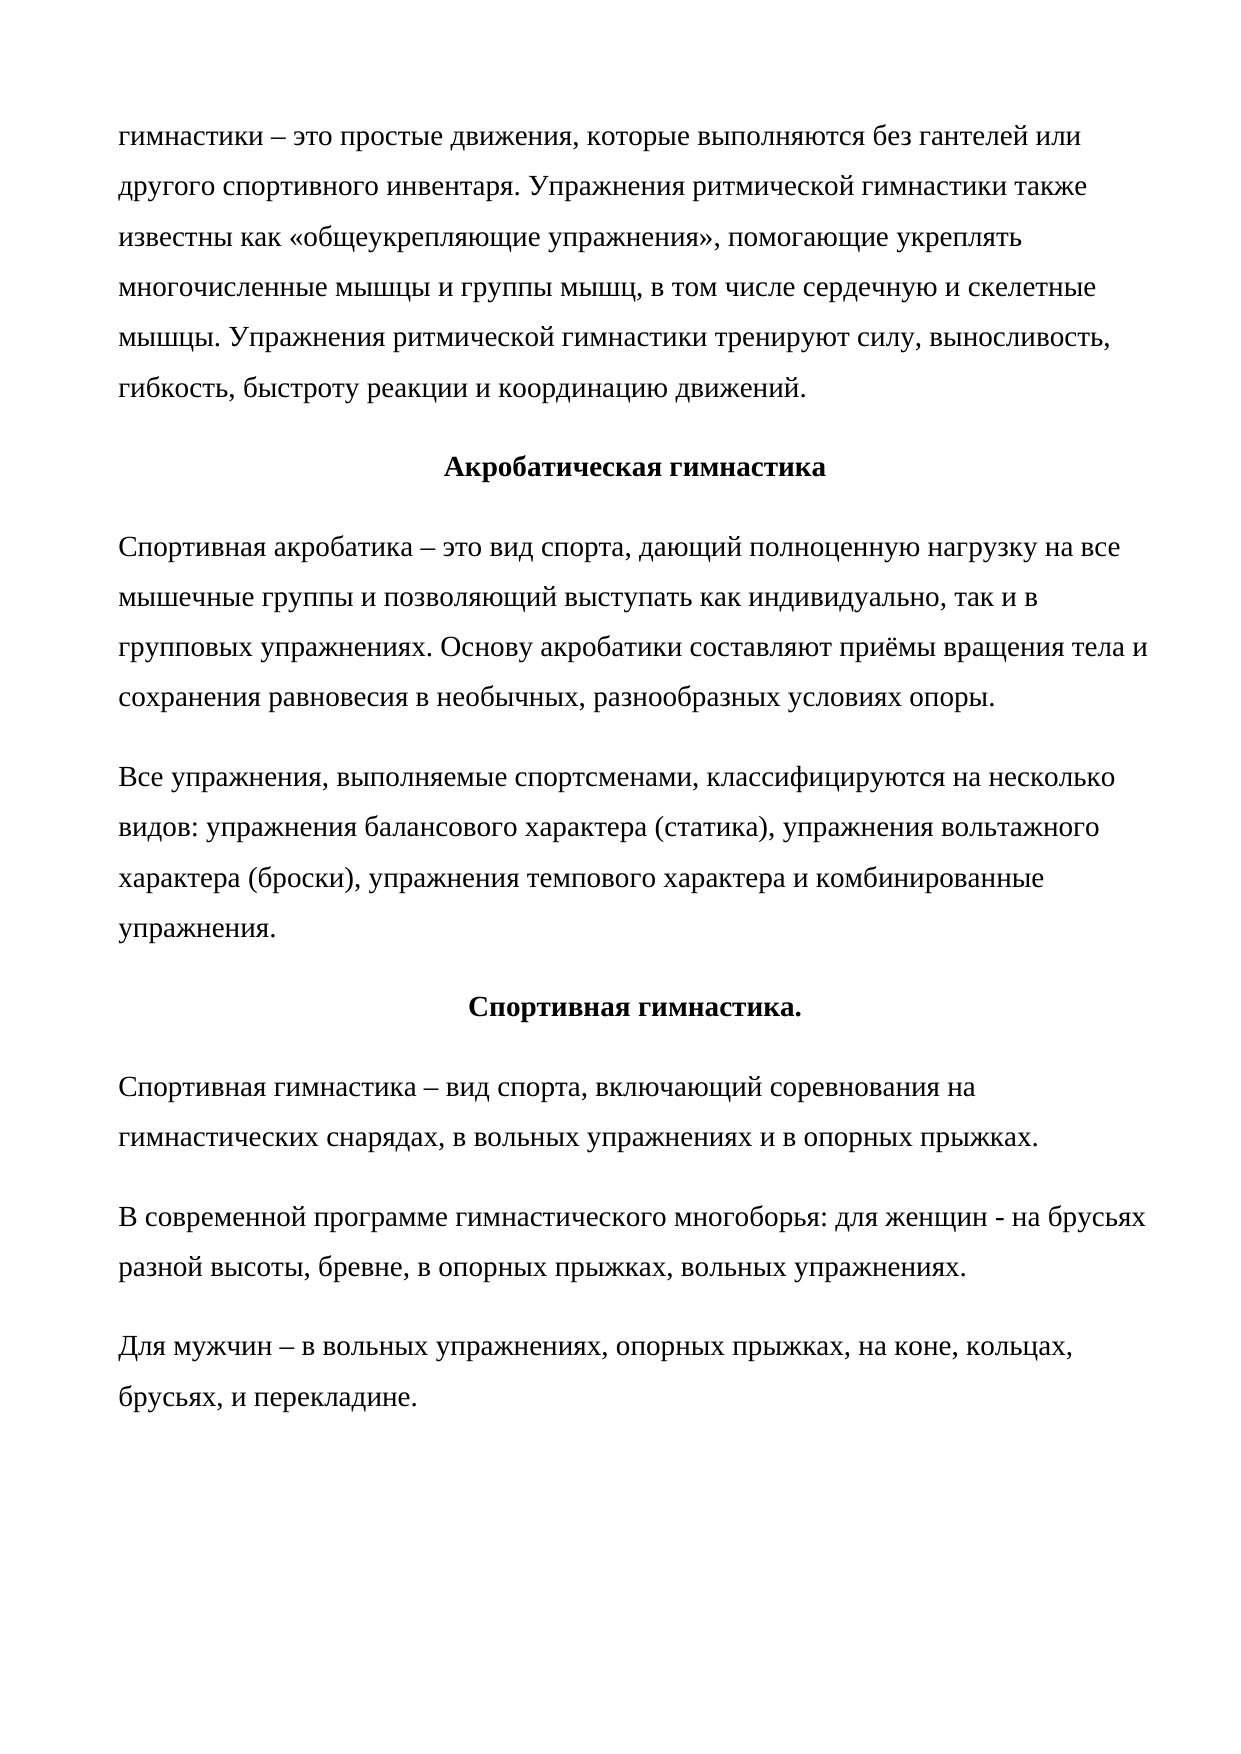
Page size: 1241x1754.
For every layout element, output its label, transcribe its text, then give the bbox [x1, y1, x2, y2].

text В современной программе гимнастического многоборья: для женщин - на брусьях разной высоты, бревне, в опорных прыжках, вольных упражнениях. [118, 1199, 1152, 1283]
text Спортивная гимнастика. [118, 989, 1152, 1023]
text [118, 118, 1152, 403]
text Все упражнения, выполняемые спортсменами, классифицируются на несколько видов: упражнения балансового характера (статика), упражнения вольтажного характера (броски), упражнения темпового характера и комбинированные упражнения. [118, 759, 1152, 943]
text Акробатическая гимнастика [118, 449, 1152, 483]
text Спортивная акробатика – это вид спорта, дающий полноценную нагрузку на все мышечные группы и позволяющий выступать как индивидуально, так и в групповых упражнениях. Основу акробатики составляют приёмы вращения тела и сохранения равновесия в необычных, разнообразных условиях опоры. [118, 529, 1152, 713]
text Спортивная гимнастика – вид спорта, включающий соревнования на гимнастических снарядах, в вольных упражнениях и в опорных прыжках. [118, 1069, 1152, 1153]
text Для мужчин – в вольных упражнениях, опорных прыжках, на коне, кольцах, брусьях, и перекладине. [118, 1328, 1152, 1412]
